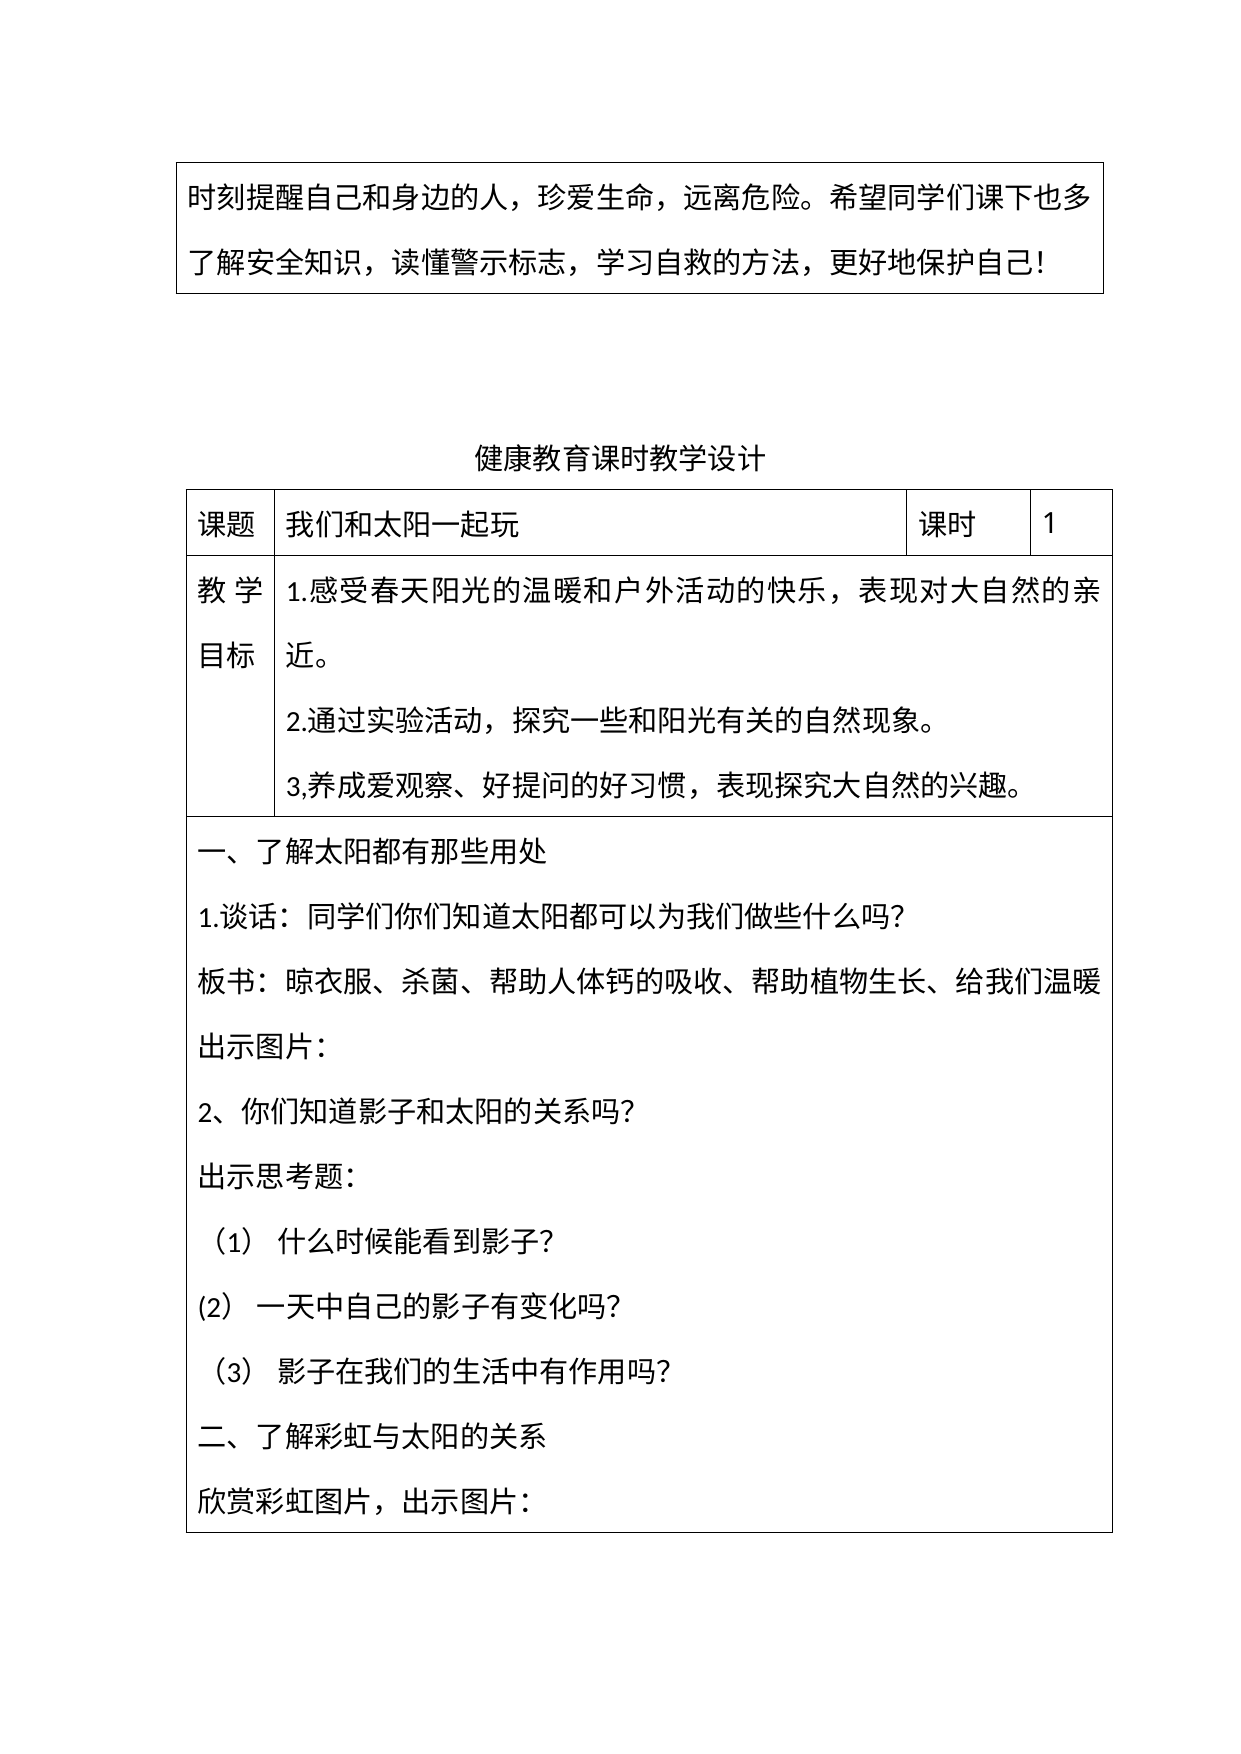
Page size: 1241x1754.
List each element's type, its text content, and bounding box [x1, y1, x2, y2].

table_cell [187, 817, 1112, 1532]
table_header 1 [1031, 490, 1112, 555]
table_header 课题 [187, 490, 274, 555]
table_cell 1.感受春天阳光的温暖和户外活动的快乐，表现对大自然的亲近。 2.通过实验活动，探究一些和阳光有关的自然现象。 3,养成爱观察、好提问的好习惯，表现探究大自然的兴趣。 [275, 556, 1112, 816]
table_cell 教学目标 [187, 556, 274, 816]
table_header 我们和太阳一起玩 [275, 490, 906, 555]
text 健康教育课时教学设计 [187, 424, 1053, 489]
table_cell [177, 163, 1103, 293]
table_header 课时 [907, 490, 1030, 555]
